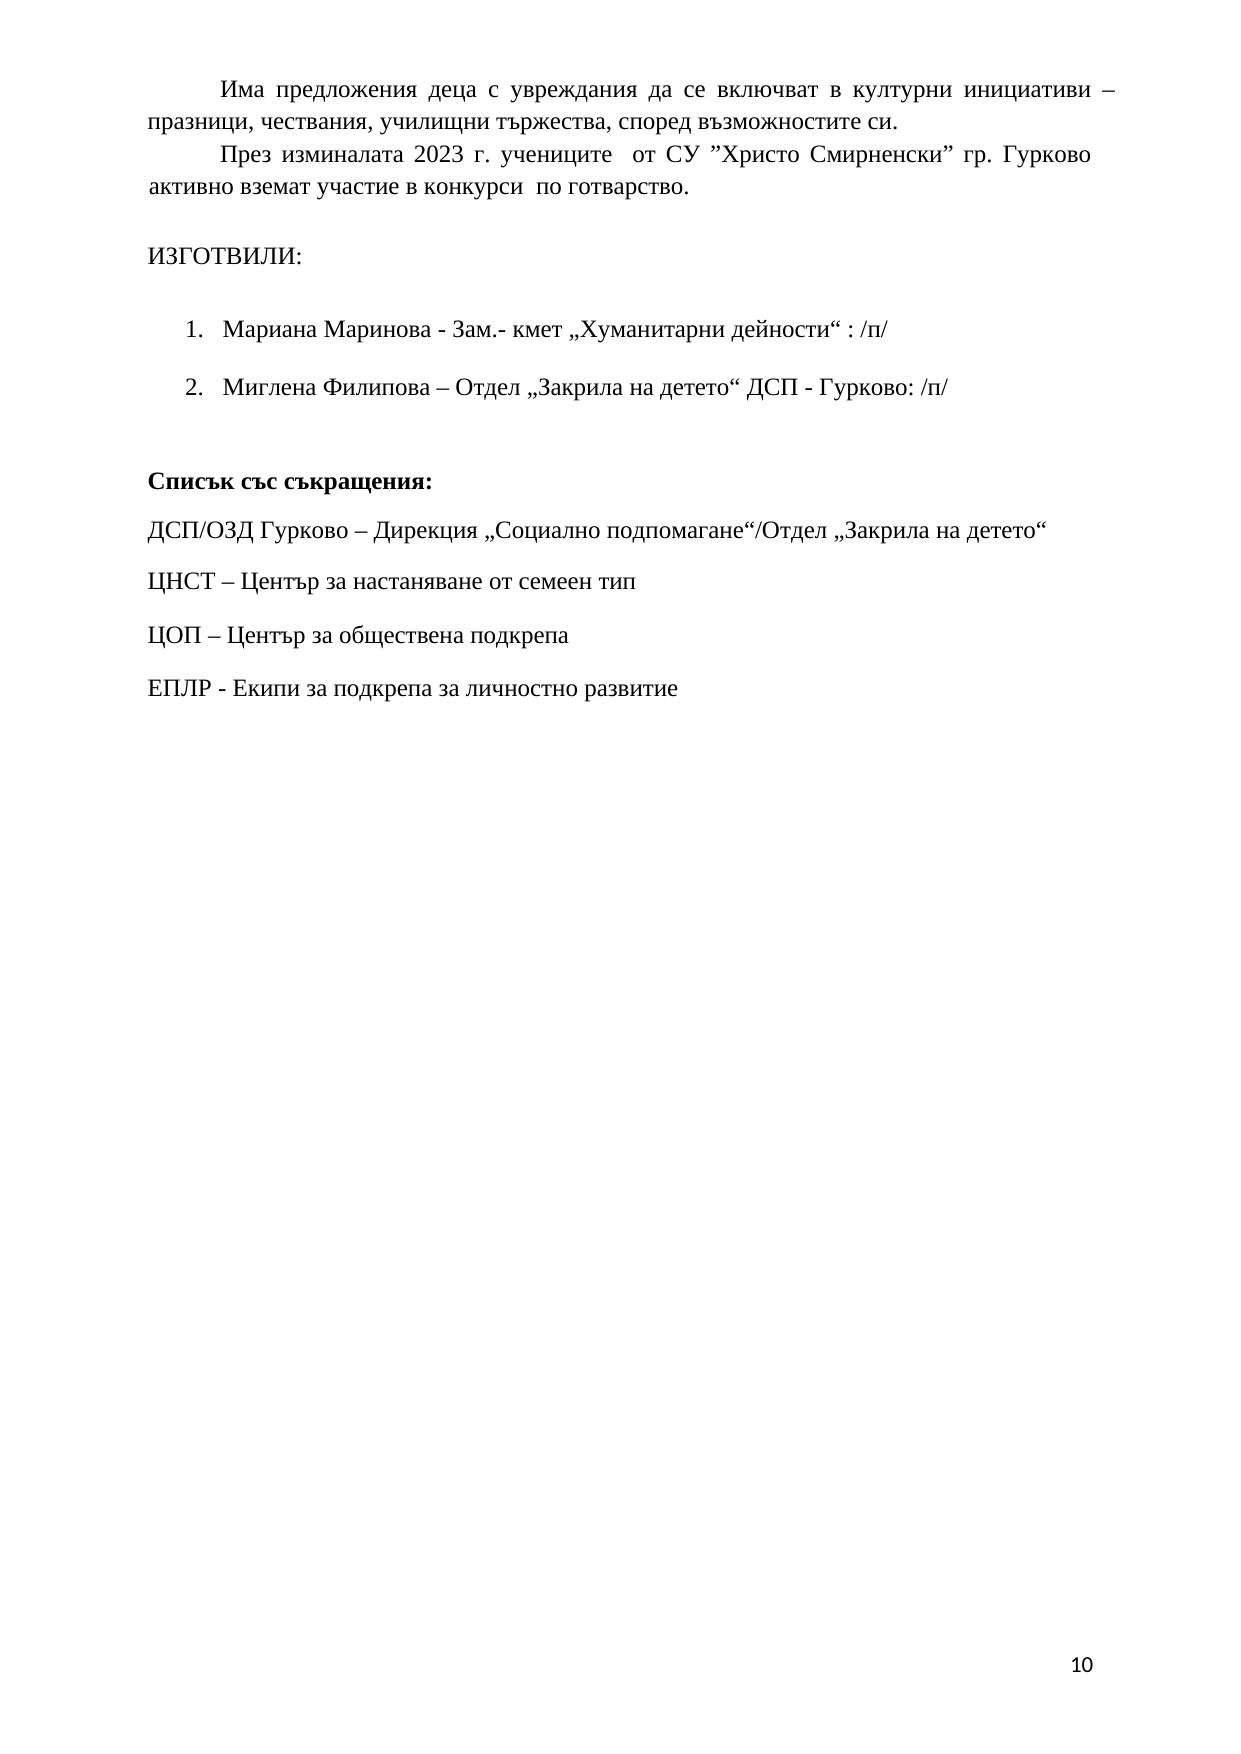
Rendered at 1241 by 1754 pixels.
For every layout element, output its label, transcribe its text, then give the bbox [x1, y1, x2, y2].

list Миглена Филипова – Отдел „Закрила на детето“ ДСП - Гурково: /п/ [185, 372, 1099, 401]
text Списък със съкращения: [147, 466, 1099, 495]
text Има предложения деца с увреждания да се включват в културни инициативи – празници, чествания, училищни тържества, според възможностите си. [147, 74, 1116, 134]
text ЦОП – Център за обществена подкрепа [147, 620, 1099, 648]
text ЕПЛР - Екипи за подкрепа за личностно развитие [147, 673, 1099, 702]
text ДСП/ОЗД Гурково – Дирекция „Социално подпомагане“/Отдел „Закрила на детето“ [147, 515, 1099, 544]
list Мариана Маринова - Зам.- кмет „Хуманитарни дейности“ : /п/ [185, 314, 1099, 343]
text ЦНСТ – Център за настаняване от семеен тип [147, 566, 1099, 595]
text ИЗГОТВИЛИ: [147, 241, 1099, 270]
text През изминалата 2023 г. учениците от СУ ”Христо Смирненски” гр. Гурково активно вземат участие в конкурси по готварство. [148, 139, 1092, 200]
